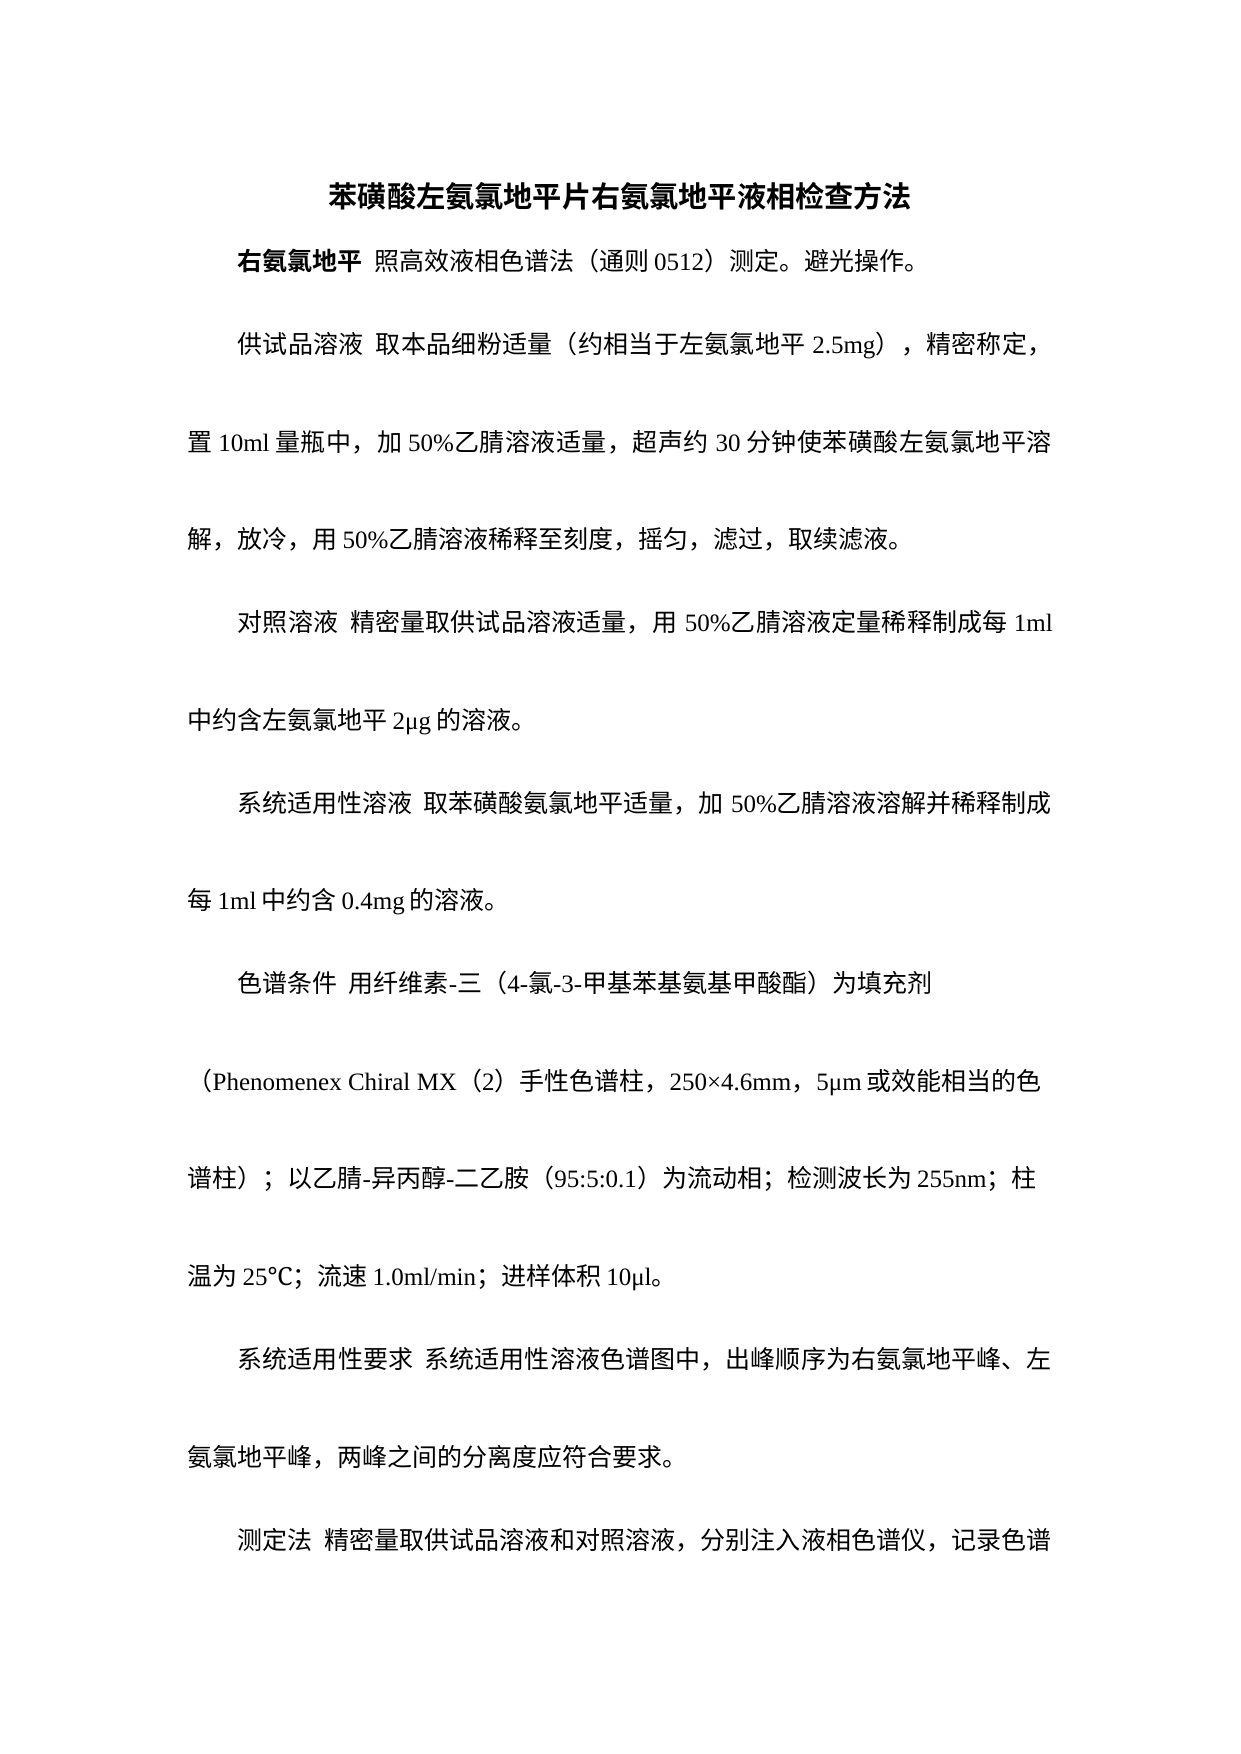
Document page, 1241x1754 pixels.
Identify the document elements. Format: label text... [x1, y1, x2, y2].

text 色谱条件 用纤维素-三（4-氯-3-甲基苯基氨基甲酸酯）为填充剂（Phenomenex Chiral MX（2）手性色谱柱，250×4.6mm，5μm或效能相当的色谱柱）；以乙腈-异丙醇-二乙胺（95:5:0.1）为流动相；检测波长为255nm；柱温为25℃；流速1.0ml/min；进样体积10μl。 [187, 949, 1053, 1307]
text 右氨氯地平 照高效液相色谱法（通则0512）测定。避光操作。 [187, 227, 1053, 292]
text 苯磺酸左氨氯地平片右氨氯地平液相检查方法 [187, 162, 1053, 227]
text 系统适用性要求 系统适用性溶液色谱图中，出峰顺序为右氨氯地平峰、左氨氯地平峰，两峰之间的分离度应符合要求。 [187, 1325, 1053, 1488]
text 供试品溶液 取本品细粉适量（约相当于左氨氯地平2.5mg），精密称定，置10ml量瓶中，加50%乙腈溶液适量，超声约30分钟使苯磺酸左氨氯地平溶解，放冷，用50%乙腈溶液稀释至刻度，摇匀，滤过，取续滤液。 [187, 310, 1053, 570]
text 系统适用性溶液 取苯磺酸氨氯地平适量，加50%乙腈溶液溶解并稀释制成每1ml中约含0.4mg的溶液。 [187, 769, 1053, 931]
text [187, 1506, 1053, 1571]
text 对照溶液 精密量取供试品溶液适量，用50%乙腈溶液定量稀释制成每1ml中约含左氨氯地平2μg的溶液。 [187, 588, 1053, 751]
